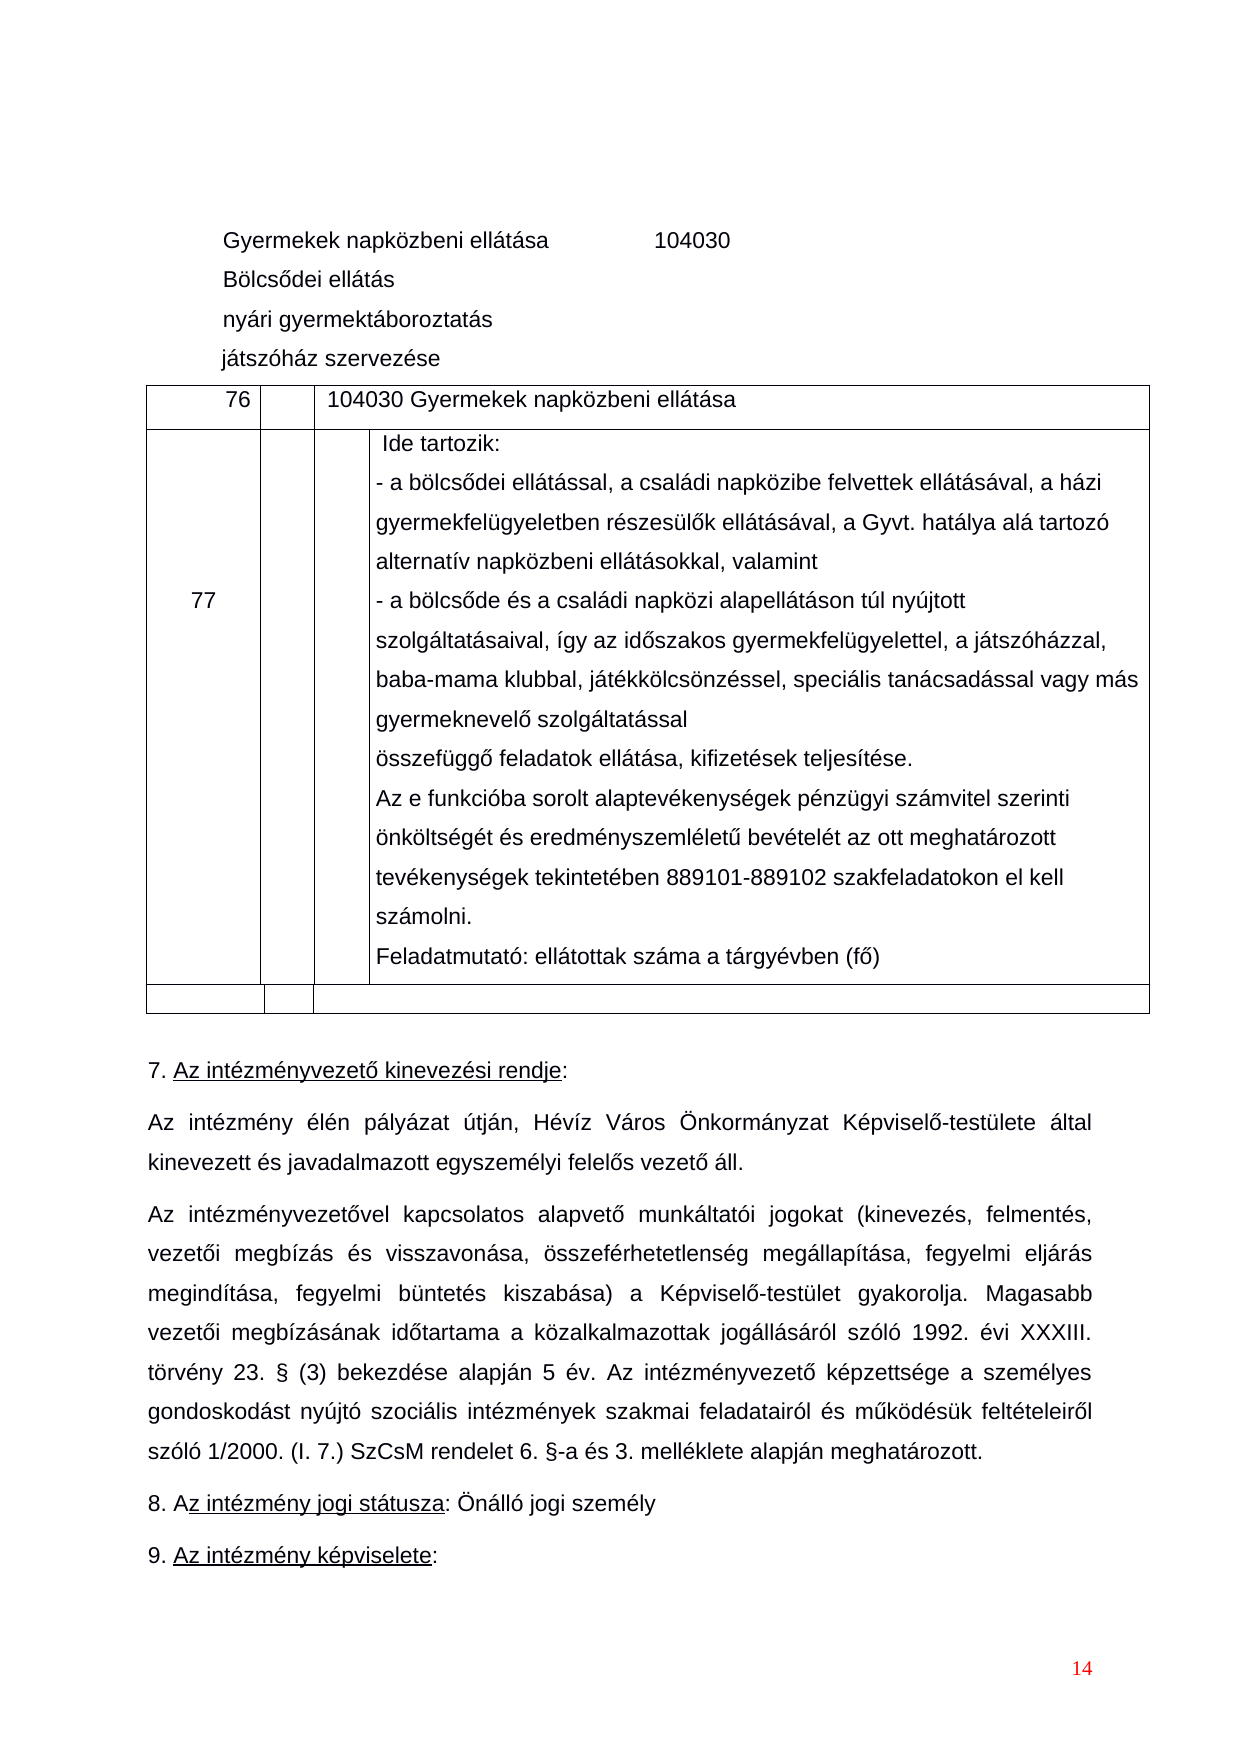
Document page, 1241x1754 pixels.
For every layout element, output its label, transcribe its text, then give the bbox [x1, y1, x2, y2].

text Az intézményvezetővel kapcsolatos alapvető munkáltatói jogokat (kinevezés, felmentés, vezetői megbízás és visszavonása, összeférhetetlenség megállapítása, fegyelmi eljárás megindítása, fegyelmi büntetés kiszabása) a Képviselő-testület gyakorolja. Magasabb vezetői megbízásának időtartama a közalkalmazottak jogállásáról szóló 1992. évi XXXIII. törvény 23. § (3) bekezdése alapján 5 év. Az intézményvezető képzettsége a személyes gondoskodást nyújtó szociális intézmények szakmai feladatairól és működésük feltételeiről szóló 1/2000. (I. 7.) SzCsM rendelet 6. §-a és 3. melléklete alapján meghatározott. [148, 1201, 1093, 1464]
text Az intézmény élén pályázat útján, Hévíz Város Önkormányzat Képviselő-testülete által kinevezett és javadalmazott egyszemélyi felelős vezető áll. [148, 1109, 1093, 1175]
table_header 76 [147, 386, 260, 428]
text 9. Az intézmény képviselete: [148, 1542, 1093, 1568]
text nyári gyermektáboroztatás [148, 306, 1093, 332]
table_cell [315, 430, 369, 983]
text 7. Az intézményvezető kinevezési rendje: [148, 1057, 1093, 1084]
table_cell [265, 985, 313, 1013]
table_cell [261, 430, 314, 983]
table_cell [314, 985, 1149, 1013]
table_cell Ide tartozik: - a bölcsődei ellátással, a családi napközibe felvettek ellátásával, a házi gyermekfelügyeletben részesülők ellátásával, a Gyvt. hatálya alá tartozó alternatív napközbeni ellátásokkal, valamint - a bölcsőde és a családi napközi alapellátáson túl nyújtott szolgáltatásaival, így az időszakos gyermekfelügyelettel, a játszóházzal, baba-mama klubbal, játékkölcsönzéssel, speciális tanácsadással vagy más gyermeknevelő szolgáltatással összefüggő feladatok ellátása, kifizetések teljesítése. Az e funkcióba sorolt alaptevékenységek pénzügyi számvitel szerinti önköltségét és eredményszemléletű bevételét az ott meghatározott tevékenységek tekintetében 889101-889102 szakfeladatokon el kell számolni. Feladatmutató: ellátottak száma a tárgyévben (fő) [370, 430, 1149, 983]
text Gyermekek napközbeni ellátása 104030 [148, 227, 1093, 253]
table_header 104030 Gyermekek napközbeni ellátása [315, 386, 1149, 428]
text Bölcsődei ellátás [148, 266, 1093, 292]
table_header [261, 386, 314, 428]
text 8. Az intézmény jogi státusza: Önálló jogi személy [148, 1490, 1093, 1516]
table_cell 77 [147, 430, 260, 983]
text játszóház szervezése [148, 345, 1093, 371]
table_cell [147, 985, 264, 1013]
